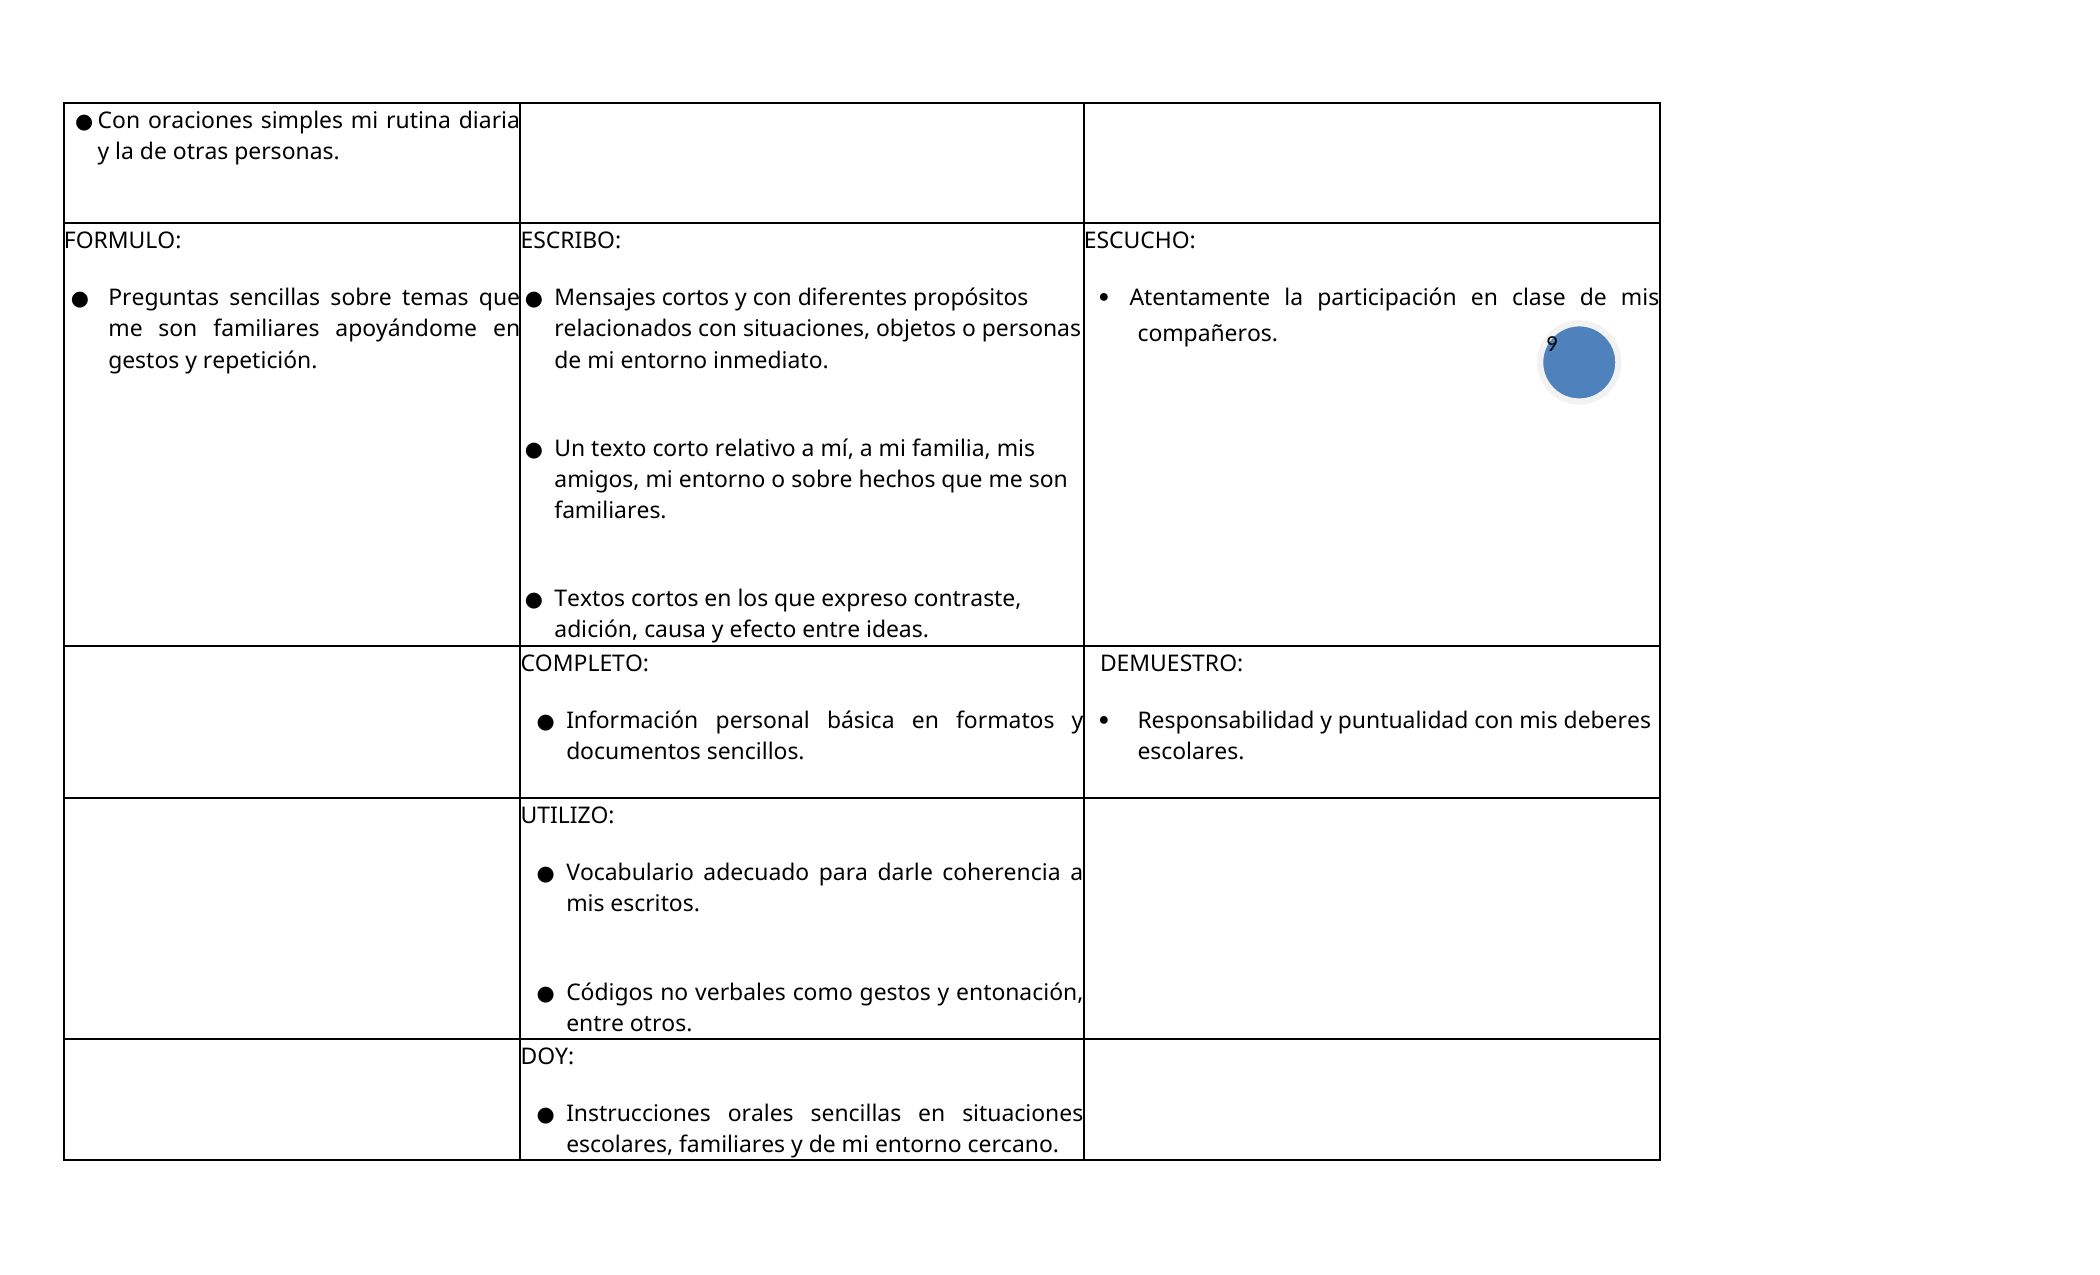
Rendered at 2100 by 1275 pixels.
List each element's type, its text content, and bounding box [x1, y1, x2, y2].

table_cell UTILIZO: Vocabulario adecuado para darle coherencia a mis escritos. Códigos no verbales como gestos y entonación, entre otros. [521, 799, 1083, 1038]
table_cell DEMUESTRO: Responsabilidad y puntualidad con mis deberes escolares. [1085, 647, 1659, 797]
table_cell [65, 799, 519, 1038]
table_cell [1085, 799, 1659, 1038]
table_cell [1085, 104, 1659, 222]
table_cell ESCUCHO: Atentamente la participación en clase de mis compañeros. [1085, 224, 1659, 645]
table_cell ESCRIBO: Mensajes cortos y con diferentes propósitos relacionados con situaciones, objetos o personas de mi entorno inmediato. Un texto corto relativo a mí, a mi familia, mis amigos, mi entorno o sobre hechos que me son familiares. Textos cortos en los que expreso contraste, adición, causa y efecto entre ideas. [521, 224, 1083, 645]
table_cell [65, 104, 519, 222]
table_cell DOY: Instrucciones orales sencillas en situaciones escolares, familiares y de mi entorno cercano. [521, 1040, 1083, 1159]
table_cell FORMULO: Preguntas sencillas sobre temas que me son familiares apoyándome en gestos y repetición. [65, 224, 519, 645]
table_cell COMPLETO: Información personal básica en formatos y documentos sencillos. [521, 647, 1083, 797]
table_cell [1085, 1040, 1659, 1159]
table_cell [65, 647, 519, 797]
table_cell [521, 104, 1083, 222]
table_cell [65, 1040, 519, 1159]
